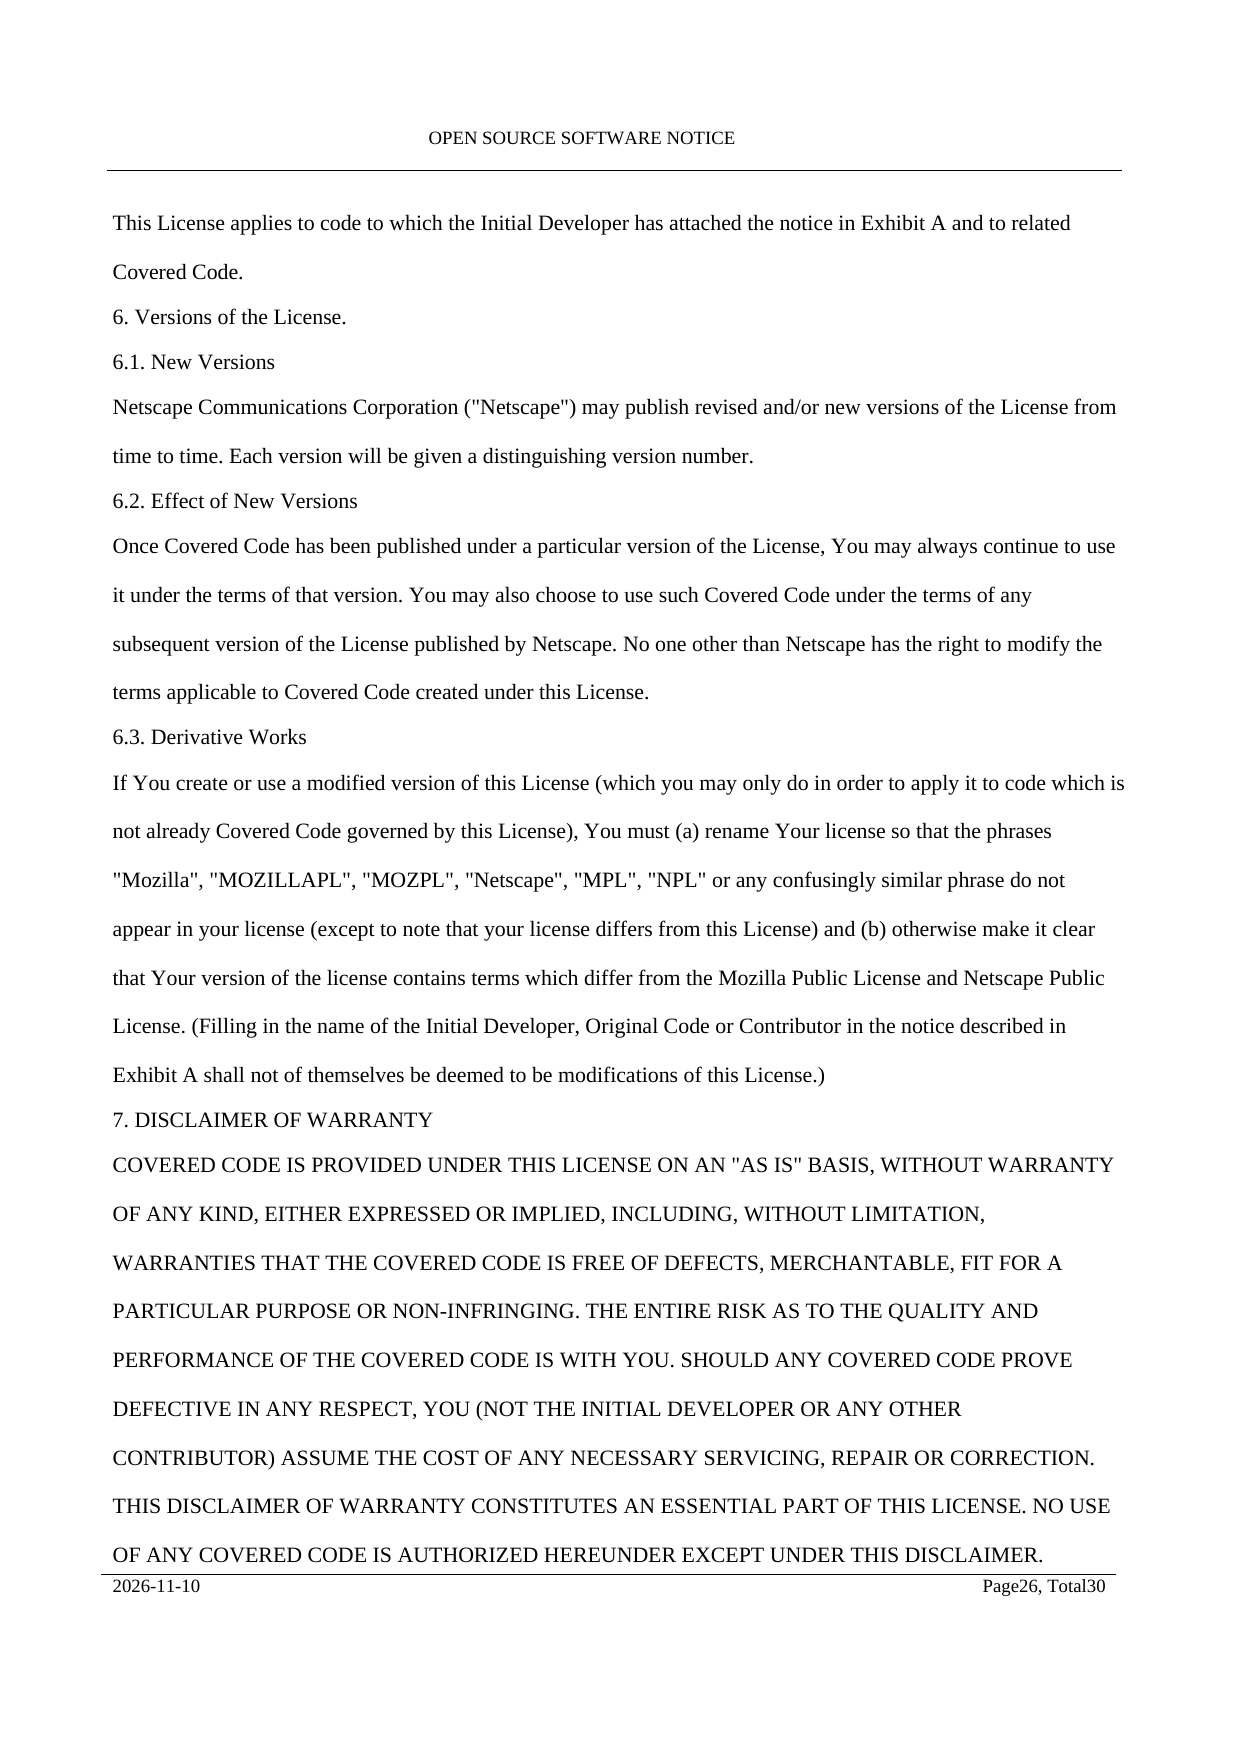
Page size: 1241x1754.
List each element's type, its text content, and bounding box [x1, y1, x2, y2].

text COVERED CODE IS PROVIDED UNDER THIS LICENSE ON AN "AS IS" BASIS, WITHOUT WARRANTY OF ANY KIND, EITHER EXPRESSED OR IMPLIED, INCLUDING, WITHOUT LIMITATION, WARRANTIES THAT THE COVERED CODE IS FREE OF DEFECTS, MERCHANTABLE, FIT FOR A PARTICULAR PURPOSE OR NON-INFRINGING. THE ENTIRE RISK AS TO THE QUALITY AND PERFORMANCE OF THE COVERED CODE IS WITH YOU. SHOULD ANY COVERED CODE PROVE DEFECTIVE IN ANY RESPECT, YOU (NOT THE INITIAL DEVELOPER OR ANY OTHER CONTRIBUTOR) ASSUME THE COST OF ANY NECESSARY SERVICING, REPAIR OR CORRECTION. THIS DISCLAIMER OF WARRANTY CONSTITUTES AN ESSENTIAL PART OF THIS LICENSE. NO USE OF ANY COVERED CODE IS AUTHORIZED HEREUNDER EXCEPT UNDER THIS DISCLAIMER. [112, 1148, 1128, 1571]
text Once Covered Code has been published under a particular version of the License, You may always continue to use it under the terms of that version. You may also choose to use such Covered Code under the terms of any subsequent version of the License published by Netscape. No one other than Netscape has the right to modify the terms applicable to Covered Code created under this License. [112, 529, 1128, 708]
text 6.2. Effect of New Versions [112, 484, 1128, 517]
text If You create or use a modified version of this License (which you may only do in order to apply it to code which is not already Covered Code governed by this License), You must (a) rename Your license so that the phrases "Mozilla", "MOZILLAPL", "MOZPL", "Netscape", "MPL", "NPL" or any confusingly similar phrase do not appear in your license (except to note that your license differs from this License) and (b) otherwise make it clear that Your version of the license contains terms which differ from the Mozilla Public License and Netscape Public License. (Filling in the name of the Initial Developer, Original Code or Contributor in the notice described in Exhibit A shall not of themselves be deemed to be modifications of this License.) [112, 766, 1128, 1091]
text 6.3. Derivative Works [112, 721, 1128, 753]
text 7. DISCLAIMER OF WARRANTY [112, 1103, 1128, 1136]
text 6. Versions of the License. [112, 300, 1128, 333]
text 6.1. New Versions [112, 345, 1128, 378]
text This License applies to code to which the Initial Developer has attached the notice in Exhibit A and to related Covered Code. [112, 206, 1128, 288]
text Netscape Communications Corporation ("Netscape") may publish revised and/or new versions of the License from time to time. Each version will be given a distinguishing version number. [112, 390, 1128, 472]
